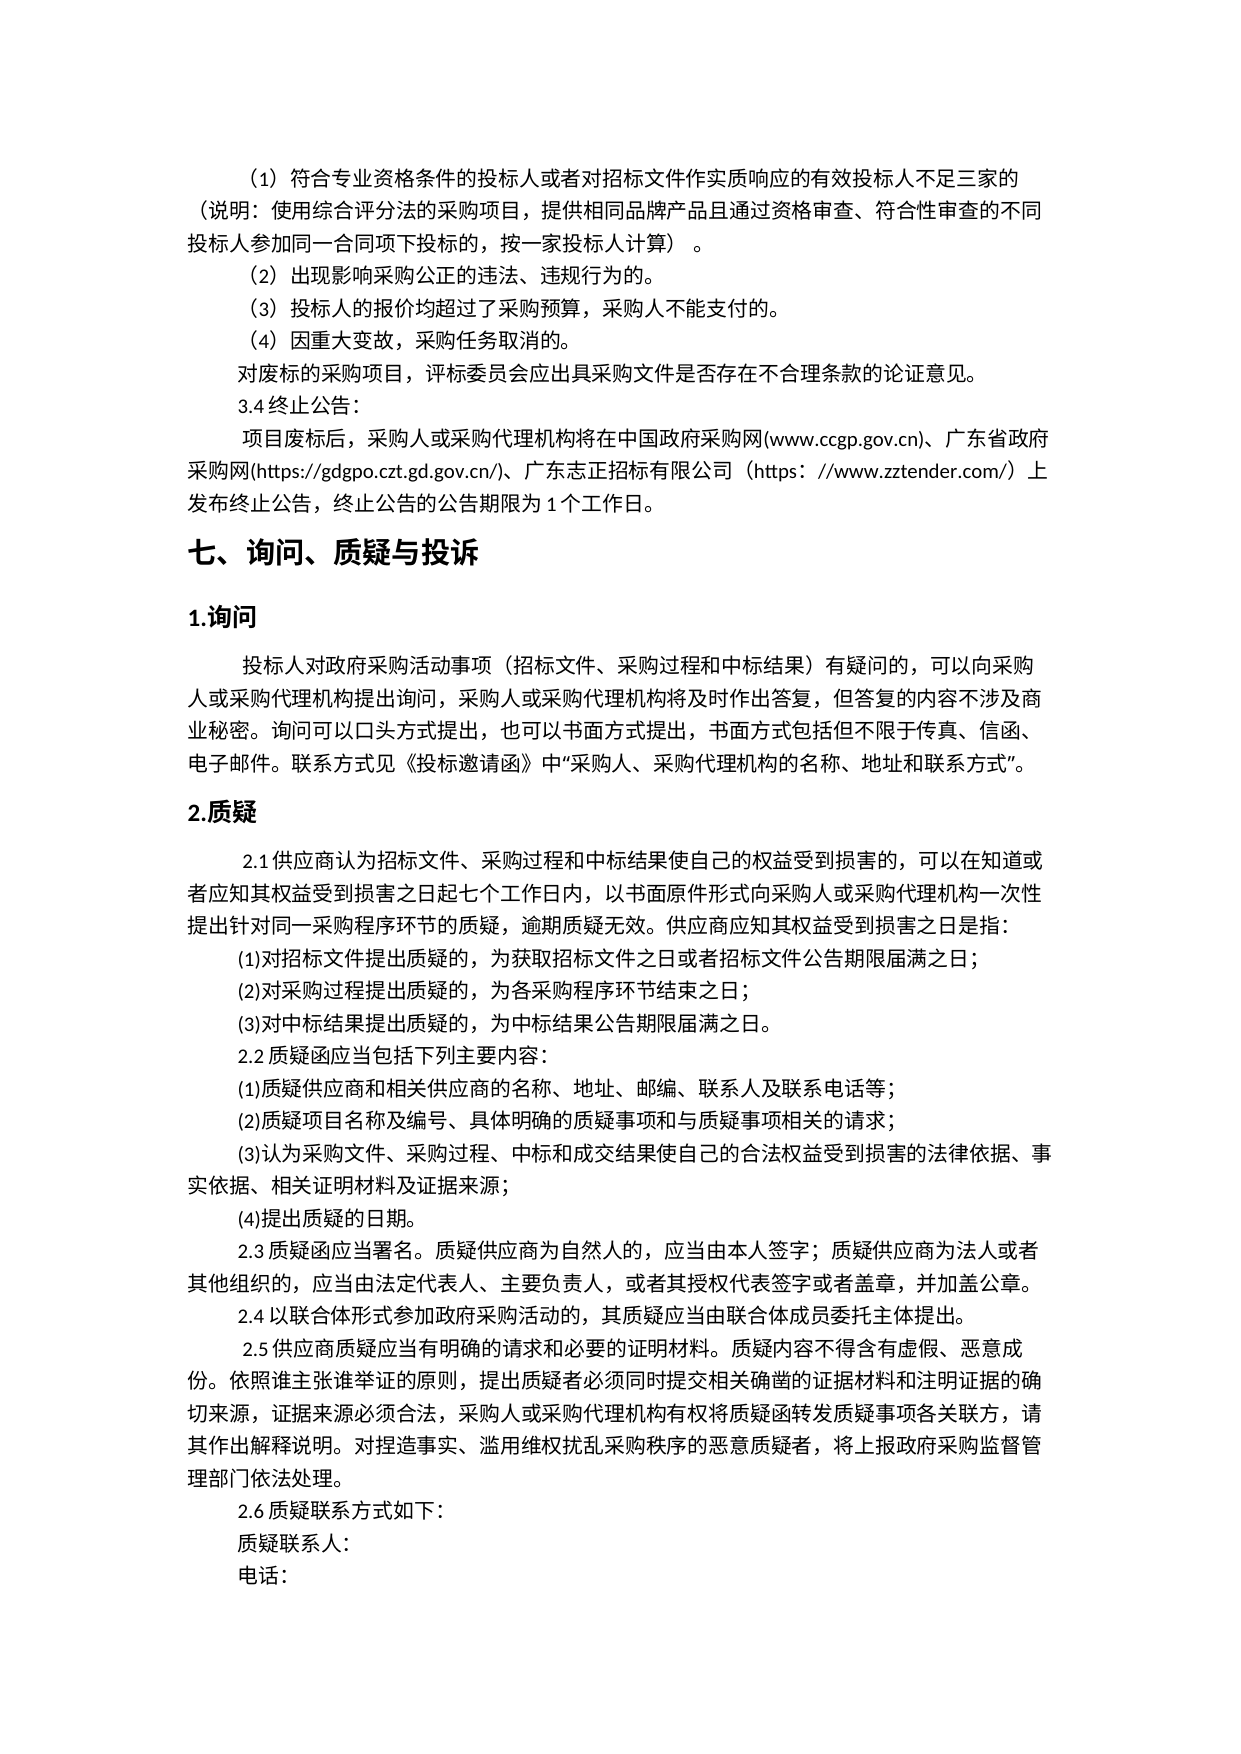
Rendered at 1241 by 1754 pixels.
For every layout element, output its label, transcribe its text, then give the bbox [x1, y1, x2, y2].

text 电话： [187, 1559, 1053, 1592]
text 投标人对政府采购活动事项（招标文件、采购过程和中标结果）有疑问的，可以向采购人或采购代理机构提出询问，采购人或采购代理机构将及时作出答复，但答复的内容不涉及商业秘密。询问可以口头方式提出，也可以书面方式提出，书面方式包括但不限于传真、信函、电子邮件。联系方式见《投标邀请函》中“采购人、采购代理机构的名称、地址和联系方式”。 [187, 649, 1053, 779]
text (1)对招标文件提出质疑的，为获取招标文件之日或者招标文件公告期限届满之日； [187, 942, 1053, 974]
text (4)提出质疑的日期。 [187, 1202, 1053, 1234]
text 质疑联系人： [187, 1527, 1053, 1559]
text （4）因重大变故，采购任务取消的。 [187, 324, 1053, 357]
text （2）出现影响采购公正的违法、违规行为的。 [187, 259, 1053, 292]
text 2.1供应商认为招标文件、采购过程和中标结果使自己的权益受到损害的，可以在知道或者应知其权益受到损害之日起七个工作日内，以书面原件形式向采购人或采购代理机构一次性提出针对同一采购程序环节的质疑，逾期质疑无效。供应商应知其权益受到损害之日是指： [187, 844, 1053, 942]
text 3.4终止公告： [187, 389, 1053, 422]
text 2.3 质疑函应当署名。质疑供应商为自然人的，应当由本人签字；质疑供应商为法人或者其他组织的，应当由法定代表人、主要负责人，或者其授权代表签字或者盖章，并加盖公章。 [187, 1234, 1053, 1299]
text 2.4以联合体形式参加政府采购活动的，其质疑应当由联合体成员委托主体提出。 [187, 1299, 1053, 1332]
text (3)认为采购文件、采购过程、中标和成交结果使自己的合法权益受到损害的法律依据、事实依据、相关证明材料及证据来源； [187, 1137, 1053, 1202]
text （1）符合专业资格条件的投标人或者对招标文件作实质响应的有效投标人不足三家的（说明：使用综合评分法的采购项目，提供相同品牌产品且通过资格审查、符合性审查的不同投标人参加同一合同项下投标的，按一家投标人计算） 。 [187, 162, 1053, 259]
text (2)对采购过程提出质疑的，为各采购程序环节结束之日； [187, 974, 1053, 1007]
text 七、询问、质疑与投诉 [187, 519, 1053, 584]
text （3）投标人的报价均超过了采购预算，采购人不能支付的。 [187, 292, 1053, 324]
text 1.询问 [187, 584, 1053, 649]
text (3)对中标结果提出质疑的，为中标结果公告期限届满之日。 [187, 1007, 1053, 1039]
text 2.5供应商质疑应当有明确的请求和必要的证明材料。质疑内容不得含有虚假、恶意成份。依照谁主张谁举证的原则，提出质疑者必须同时提交相关确凿的证据材料和注明证据的确切来源，证据来源必须合法，采购人或采购代理机构有权将质疑函转发质疑事项各关联方，请其作出解释说明。对捏造事实、滥用维权扰乱采购秩序的恶意质疑者，将上报政府采购监督管理部门依法处理。 [187, 1332, 1053, 1494]
text 2.2质疑函应当包括下列主要内容： [187, 1039, 1053, 1072]
text 2.质疑 [187, 779, 1053, 844]
text (2)质疑项目名称及编号、具体明确的质疑事项和与质疑事项相关的请求； [187, 1104, 1053, 1137]
text (1)质疑供应商和相关供应商的名称、地址、邮编、联系人及联系电话等； [187, 1072, 1053, 1104]
text 2.6质疑联系方式如下： [187, 1494, 1053, 1527]
text 项目废标后，采购人或采购代理机构将在中国政府采购网(www.ccgp.gov.cn)、广东省政府采购网(https://gdgpo.czt.gd.gov.cn/)、广东志正招标有限公司（https：//www.zztender.com/）上发布终止公告，终止公告的公告期限为1个工作日。 [187, 422, 1053, 519]
text 对废标的采购项目，评标委员会应出具采购文件是否存在不合理条款的论证意见。 [187, 357, 1053, 389]
